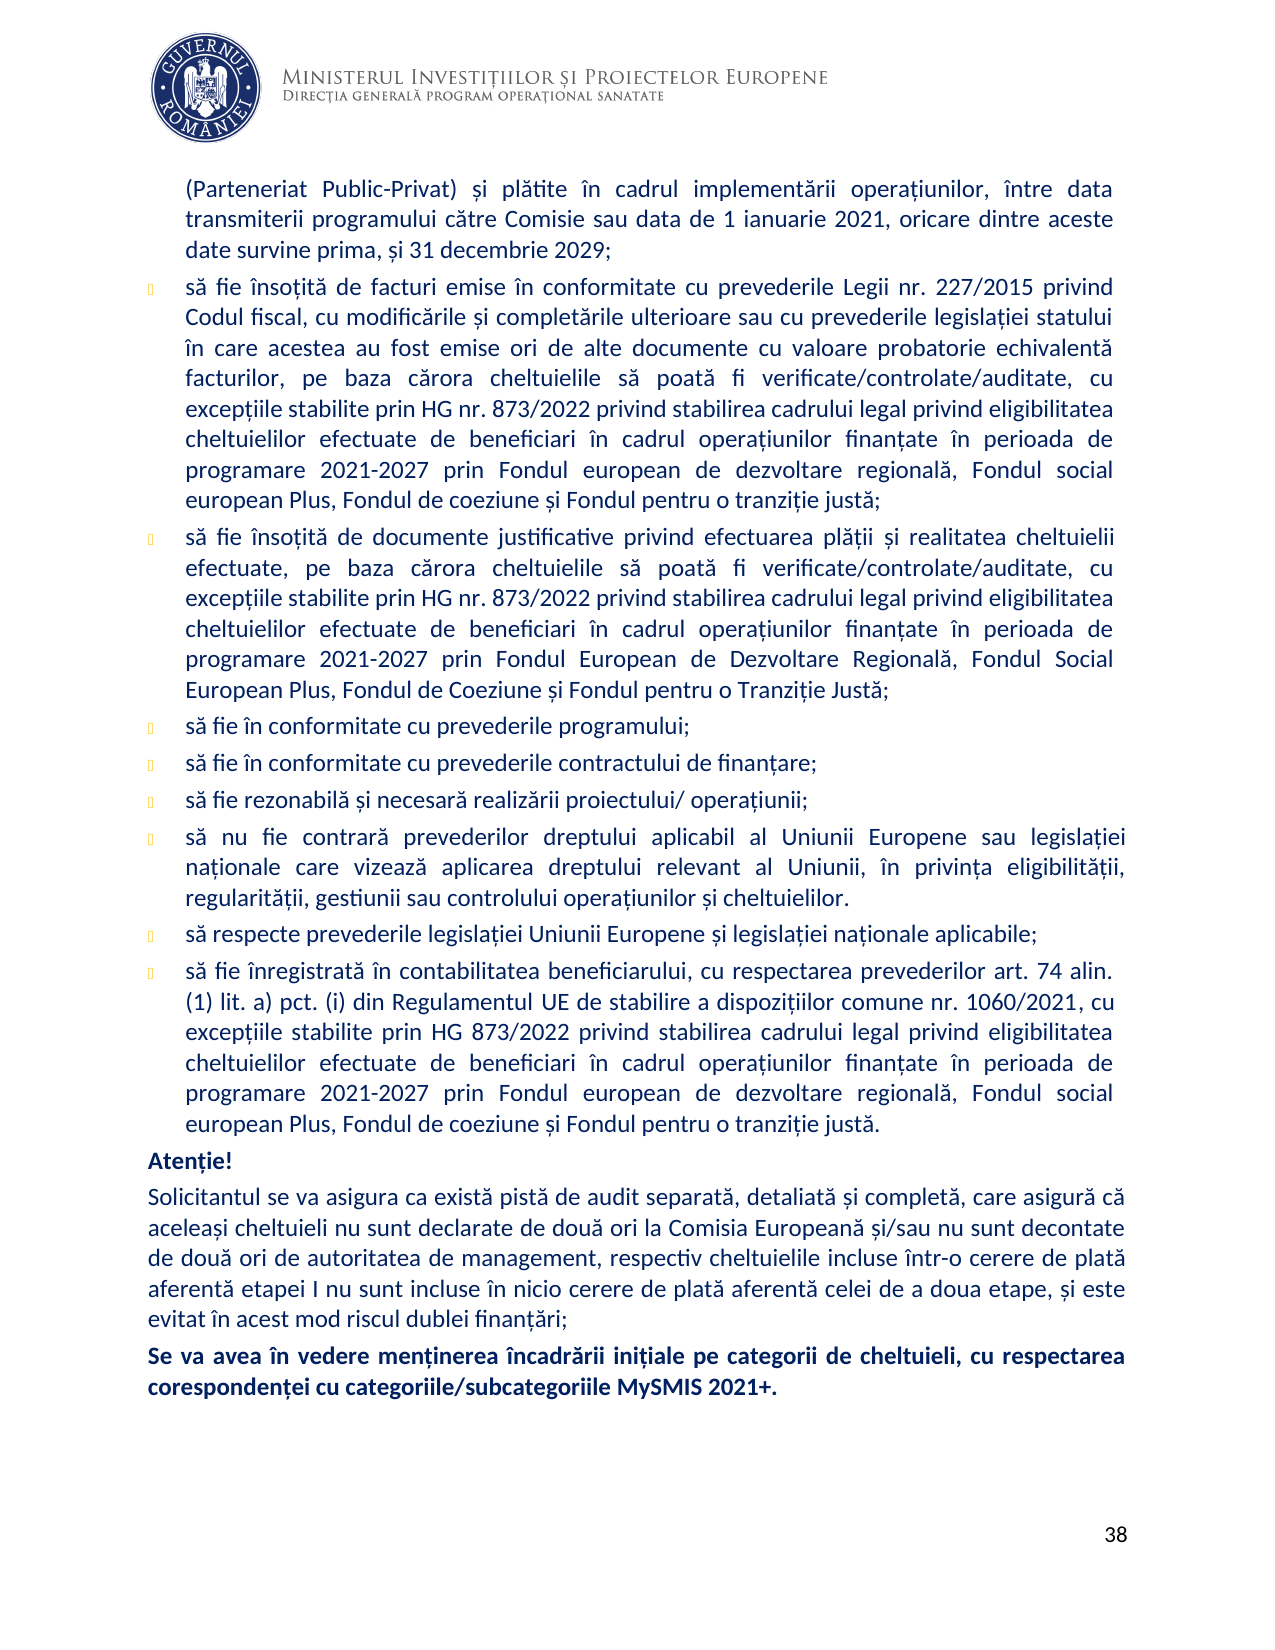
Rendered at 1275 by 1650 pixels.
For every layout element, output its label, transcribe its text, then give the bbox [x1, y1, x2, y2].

list să fie în conformitate cu prevederile programului; [148, 711, 1115, 741]
text Solicitantul se va asigura ca există pistă de audit separată, detaliată și completă, care asigură că aceleași cheltuieli nu sunt declarate de două ori la Comisia Europeană și/sau nu sunt decontate de două ori de autoritatea de management, respectiv cheltuielile incluse într-o cerere de plată aferentă etapei I nu sunt incluse în nicio cerere de plată aferentă celei de a doua etape, și este evitat în acest mod riscul dublei finanțări; [148, 1182, 1127, 1334]
list să fie însoțită de facturi emise în conformitate cu prevederile Legii nr. 227/2015 privind Codul fiscal, cu modificările și completările ulterioare sau cu prevederile legislației statului în care acestea au fost emise ori de alte documente cu valoare probatorie echivalentă facturilor, pe baza cărora cheltuielile să poată fi verificate/controlate/auditate, cu excepțiile stabilite prin HG nr. 873/2022 privind stabilirea cadrului legal privind eligibilitatea cheltuielilor efectuate de beneficiari în cadrul operațiunilor finanțate în perioada de programare 2021-2027 prin Fondul european de dezvoltare regională, Fondul social european Plus, Fondul de coeziune și Fondul pentru o tranziție justă; [148, 271, 1115, 515]
text Se va avea în vedere menținerea încadrării inițiale pe categorii de cheltuieli, cu respectarea corespondenței cu categoriile/subcategoriile MySMIS 2021+. [148, 1340, 1127, 1401]
text Atenție! [148, 1145, 1127, 1175]
list să fie însoțită de documente justificative privind efectuarea plății şi realitatea cheltuielii efectuate, pe baza cărora cheltuielile să poată fi verificate/controlate/auditate, cu excepțiile stabilite prin HG nr. 873/2022 privind stabilirea cadrului legal privind eligibilitatea cheltuielilor efectuate de beneficiari în cadrul operațiunilor finanțate în perioada de programare 2021-2027 prin Fondul European de Dezvoltare Regională, Fondul Social European Plus, Fondul de Coeziune și Fondul pentru o Tranziție Justă; [148, 521, 1115, 704]
list să fie rezonabilă şi necesară realizării proiectului/ operațiunii; [148, 784, 1115, 814]
list să respecte prevederile legislației Uniunii Europene şi legislației naționale aplicabile; [148, 919, 1115, 949]
list să fie înregistrată în contabilitatea beneficiarului, cu respectarea prevederilor art. 74 alin. (1) lit. a) pct. (i) din Regulamentul UE de stabilire a dispozițiilor comune nr. 1060/2021, cu excepțiile stabilite prin HG 873/2022 privind stabilirea cadrului legal privind eligibilitatea cheltuielilor efectuate de beneficiari în cadrul operațiunilor finanțate în perioada de programare 2021-2027 prin Fondul european de dezvoltare regională, Fondul social european Plus, Fondul de coeziune și Fondul pentru o tranziție justă. [148, 955, 1115, 1138]
list să nu fie contrară prevederilor dreptului aplicabil al Uniunii Europene sau legislației naționale care vizează aplicarea dreptului relevant al Uniunii, în privința eligibilității, regularității, gestiunii sau controlului operațiunilor și cheltuielilor. [148, 821, 1127, 912]
picture [147, 29, 852, 145]
list să fie în conformitate cu prevederile contractului de finanțare; [148, 747, 1115, 778]
